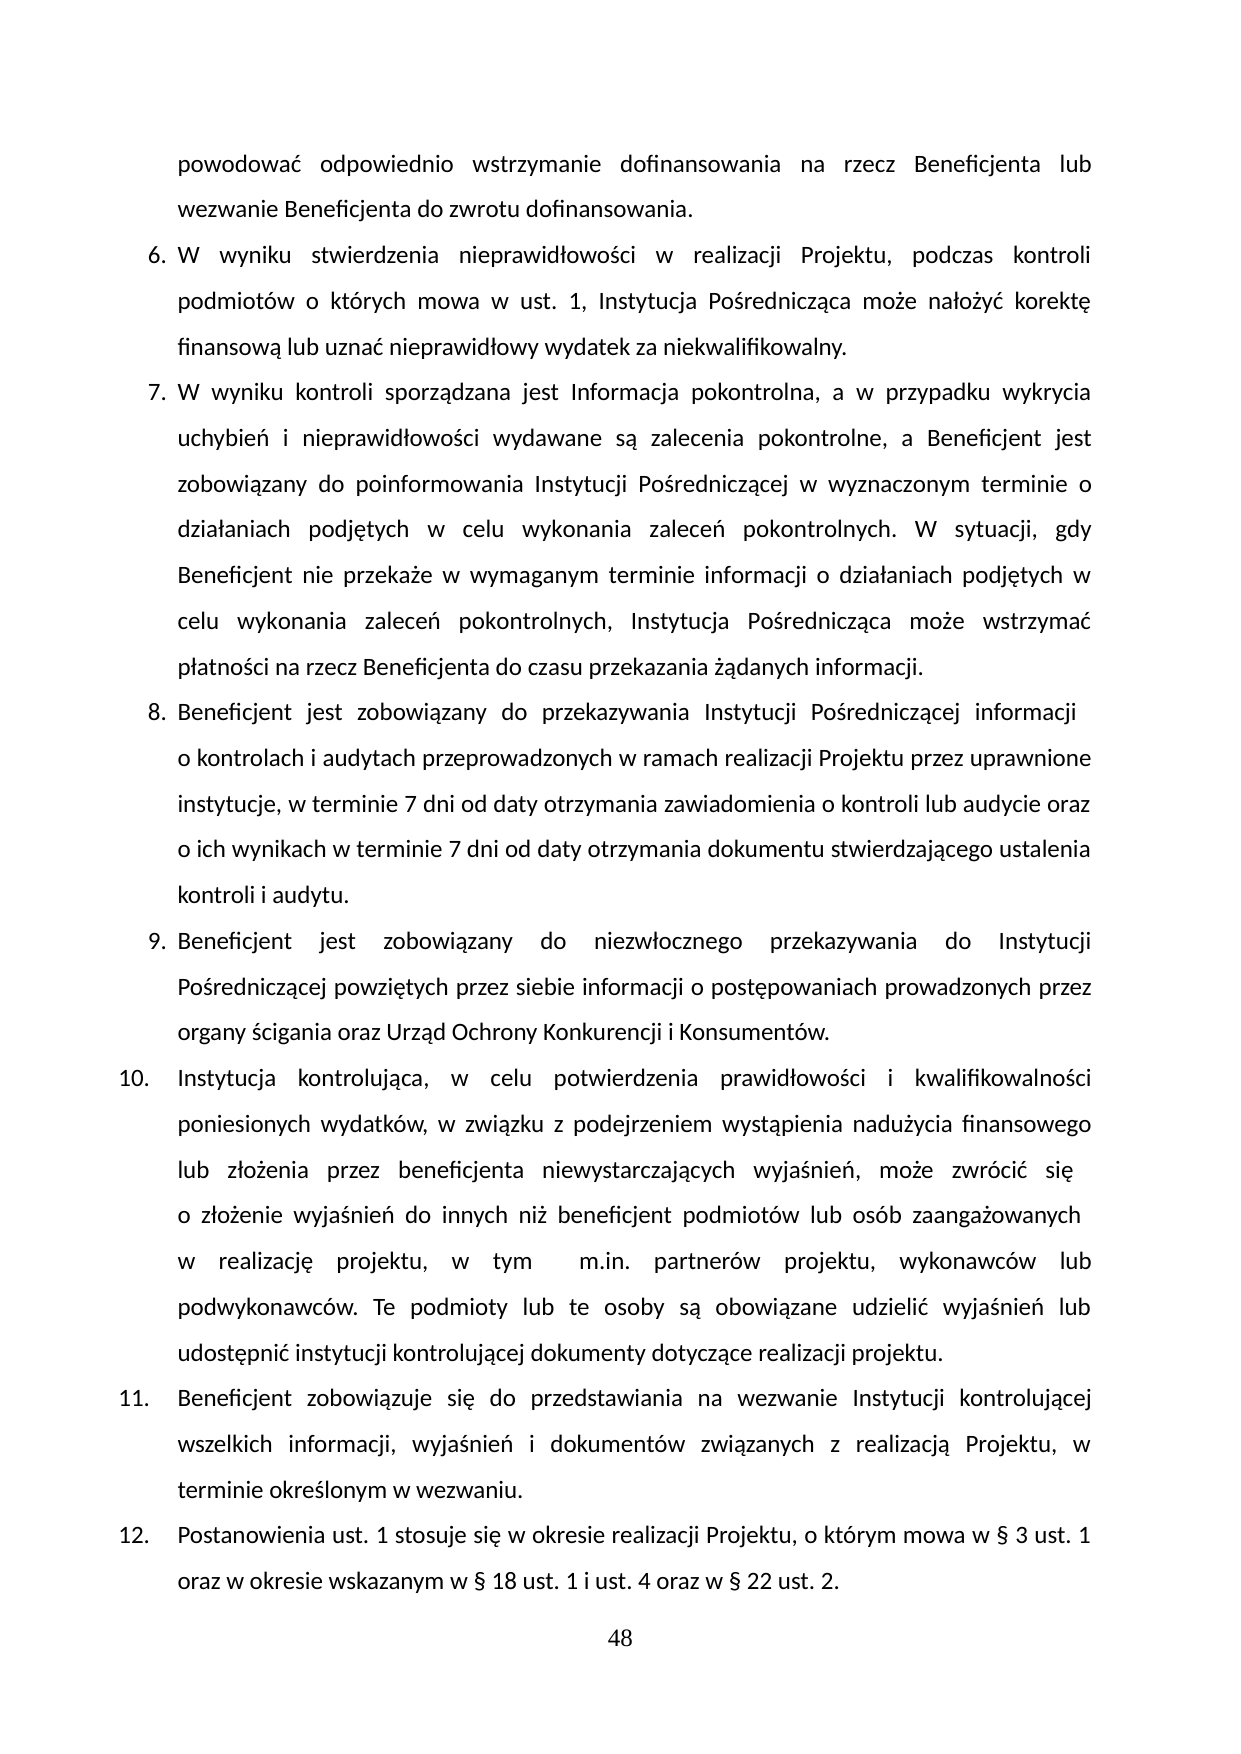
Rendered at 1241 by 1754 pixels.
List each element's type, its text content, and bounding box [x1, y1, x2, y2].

list W wyniku stwierdzenia nieprawidłowości w realizacji Projektu, podczas kontroli podmiotów o których mowa w ust. 1, Instytucja Pośrednicząca może nałożyć korektę finansową lub uznać nieprawidłowy wydatek za niekwalifikowalny. [148, 239, 1092, 361]
list Instytucja kontrolująca, w celu potwierdzenia prawidłowości i kwalifikowalności poniesionych wydatków, w związku z podejrzeniem wystąpienia nadużycia finansowego lub złożenia przez beneficjenta niewystarczających wyjaśnień, może zwrócić się o złożenie wyjaśnień do innych niż beneficjent podmiotów lub osób zaangażowanych w realizację projektu, w tym m.in. partnerów projektu, wykonawców lub podwykonawców. Te podmioty lub te osoby są obowiązane udzielić wyjaśnień lub udostępnić instytucji kontrolującej dokumenty dotyczące realizacji projektu. [118, 1062, 1092, 1367]
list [148, 148, 1092, 224]
list Beneficjent zobowiązuje się do przedstawiania na wezwanie Instytucji kontrolującej wszelkich informacji, wyjaśnień i dokumentów związanych z realizacją Projektu, w terminie określonym w wezwaniu. [118, 1382, 1092, 1504]
list Beneficjent jest zobowiązany do przekazywania Instytucji Pośredniczącej informacji o kontrolach i audytach przeprowadzonych w ramach realizacji Projektu przez uprawnione instytucje, w terminie 7 dni od daty otrzymania zawiadomienia o kontroli lub audycie oraz o ich wynikach w terminie 7 dni od daty otrzymania dokumentu stwierdzającego ustalenia kontroli i audytu. [148, 696, 1092, 910]
list Postanowienia ust. 1 stosuje się w okresie realizacji Projektu, o którym mowa w § 3 ust. 1 oraz w okresie wskazanym w § 18 ust. 1 i ust. 4 oraz w § 22 ust. 2. [118, 1519, 1092, 1596]
list W wyniku kontroli sporządzana jest Informacja pokontrolna, a w przypadku wykrycia uchybień i nieprawidłowości wydawane są zalecenia pokontrolne, a Beneficjent jest zobowiązany do poinformowania Instytucji Pośredniczącej w wyznaczonym terminie o działaniach podjętych w celu wykonania zaleceń pokontrolnych. W sytuacji, gdy Beneficjent nie przekaże w wymaganym terminie informacji o działaniach podjętych w celu wykonania zaleceń pokontrolnych, Instytucja Pośrednicząca może wstrzymać płatności na rzecz Beneficjenta do czasu przekazania żądanych informacji. [148, 376, 1092, 681]
list Beneficjent jest zobowiązany do niezwłocznego przekazywania do Instytucji Pośredniczącej powziętych przez siebie informacji o postępowaniach prowadzonych przez organy ścigania oraz Urząd Ochrony Konkurencji i Konsumentów. [148, 925, 1092, 1047]
